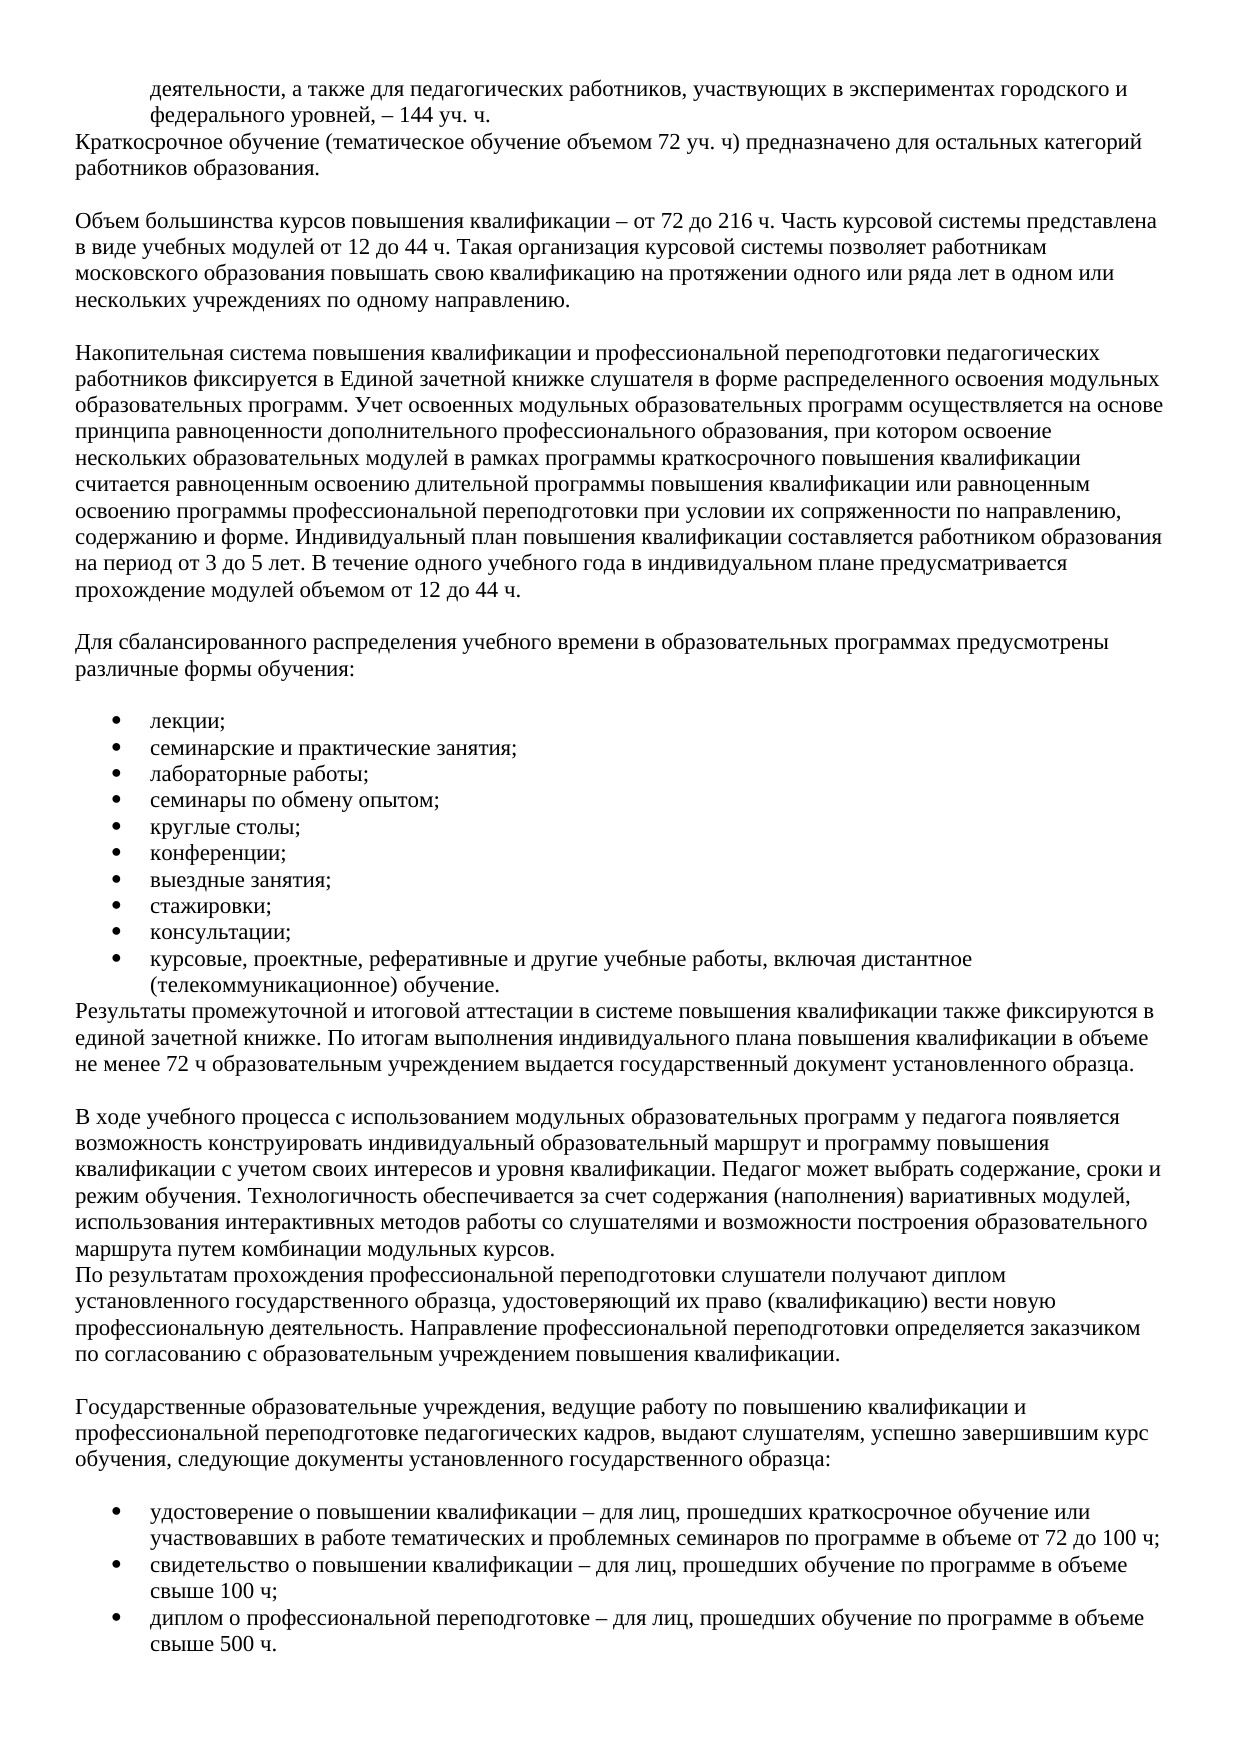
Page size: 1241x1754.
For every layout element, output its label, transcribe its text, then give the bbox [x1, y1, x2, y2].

text По результатам прохождения профессиональной переподготовки слушатели получают диплом установленного государственного образца, удостоверяющий их право (квалификацию) вести новую профессиональную деятельность. Направление профессиональной переподготовки определяется заказчиком по согласованию с образовательным учреждением повышения квалификации. [75, 1261, 1165, 1366]
list семинары по обмену опытом; [112, 787, 1165, 813]
list свидетельство о повышении квалификации – для лиц, прошедших обучение по программе в объеме свыше 100 ч; [112, 1551, 1165, 1603]
list лабораторные работы; [112, 760, 1165, 787]
list семинарские и практические занятия; [112, 734, 1165, 760]
text Накопительная система повышения квалификации и профессиональной переподготовки педагогических работников фиксируется в Единой зачетной книжке слушателя в форме распределенного освоения модульных образовательных программ. Учет освоенных модульных образовательных программ осуществляется на основе принципа равноценности дополнительного профессионального образования, при котором освоение нескольких образовательных модулей в рамках программы краткосрочного повышения квалификации считается равноценным освоению длительной программы повышения квалификации или равноценным освоению программы профессиональной переподготовки при условии их сопряженности по направлению, содержанию и форме. Индивидуальный план повышения квалификации составляется работником образования на период от 3 до 5 лет. В течение одного учебного года в индивидуальном плане предусматривается прохождение модулей объемом от 12 до 44 ч. [75, 338, 1165, 602]
list лекции; [112, 707, 1165, 734]
text Государственные образовательные учреждения, ведущие работу по повышению квалификации и профессиональной переподготовке педагогических кадров, выдают слушателям, успешно завершившим курс обучения, следующие документы установленного государственного образца: [75, 1393, 1165, 1472]
list выездные занятия; [112, 866, 1165, 892]
text Результаты промежуточной и итоговой аттестации в системе повышения квалификации также фиксируются в единой зачетной книжке. По итогам выполнения индивидуального плана повышения квалификации в объеме не менее 72 ч образовательным учреждением выдается государственный документ установленного образца. [75, 997, 1165, 1076]
text Для сбалансированного распределения учебного времени в образовательных программах предусмотрены различные формы обучения: [75, 628, 1165, 681]
list стажировки; [112, 892, 1165, 918]
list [112, 75, 1165, 128]
text В ходе учебного процесса с использованием модульных образовательных программ у педагога появляется возможность конструировать индивидуальный образовательный маршрут и программу повышения квалификации с учетом своих интересов и уровня квалификации. Педагог может выбрать содержание, сроки и режим обучения. Технологичность обеспечивается за счет содержания (наполнения) вариативных модулей, использования интерактивных методов работы со слушателями и возможности построения образовательного маршрута путем комбинации модульных курсов. [75, 1103, 1165, 1261]
list диплом о профессиональной переподготовке – для лиц, прошедших обучение по программе в объеме свыше 500 ч. [112, 1603, 1165, 1656]
list консультации; [112, 918, 1165, 945]
list курсовые, проектные, реферативные и другие учебные работы, включая дистантное (телекоммуникационное) обучение. [112, 945, 1165, 997]
text Объем большинства курсов повышения квалификации – от 72 до 216 ч. Часть курсовой системы представлена в виде учебных модулей от 12 до 44 ч. Такая организация курсовой системы позволяет работникам московского образования повышать свою квалификацию на протяжении одного или ряда лет в одном или нескольких учреждениях по одному направлению. [75, 207, 1165, 312]
list круглые столы; [112, 813, 1165, 839]
list конференции; [112, 839, 1165, 866]
list удостоверение о повышении квалификации – для лиц, прошедших краткосрочное обучение или участвовавших в работе тематических и проблемных семинаров по программе в объеме от 72 до 100 ч; [112, 1498, 1165, 1551]
text Краткосрочное обучение (тематическое обучение объемом 72 уч. ч) предназначено для остальных категорий работников образования. [75, 128, 1165, 180]
